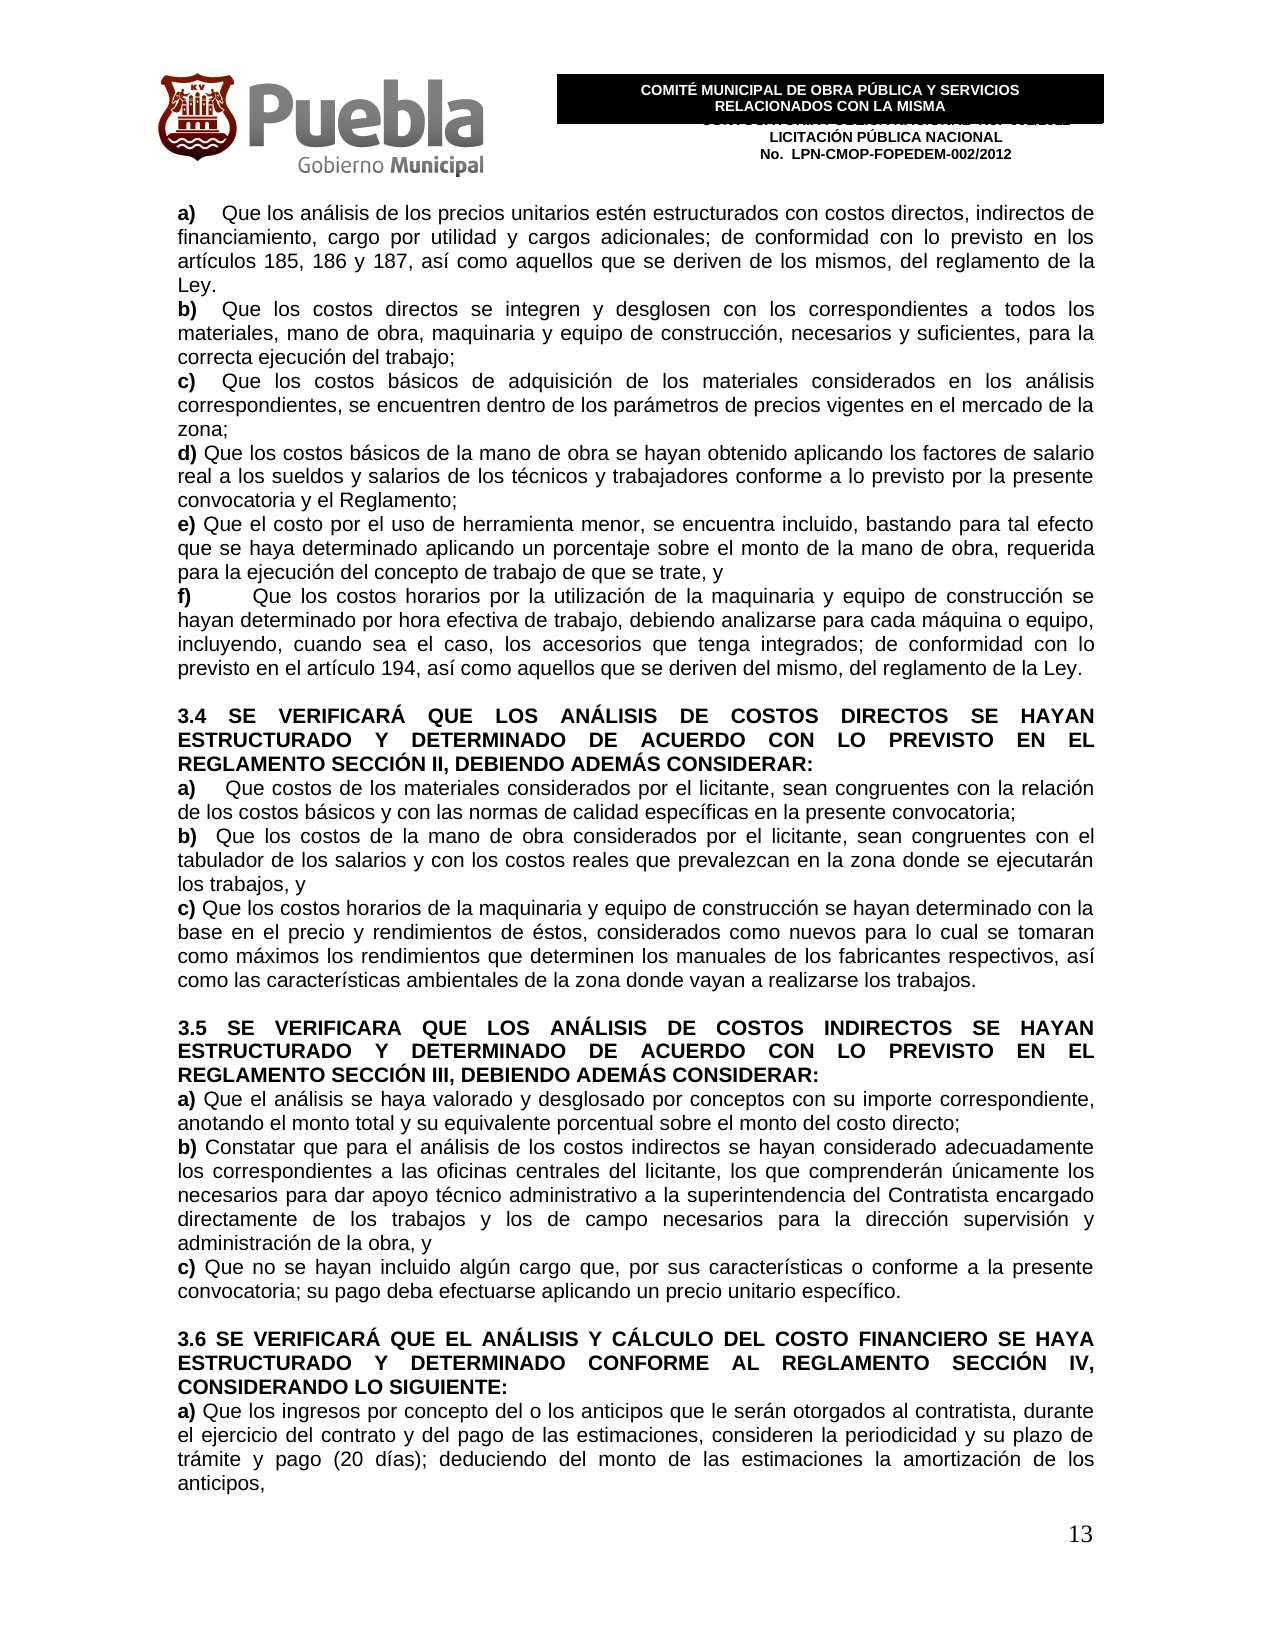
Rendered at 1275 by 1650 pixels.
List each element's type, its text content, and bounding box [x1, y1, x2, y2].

text a) Que los ingresos por concepto del o los anticipos que le serán otorgados al contratista, durante el ejercicio del contrato y del pago de las estimaciones, consideren la periodicidad y su plazo de trámite y pago (20 días); deduciendo del monto de las estimaciones la amortización de los anticipos, [177, 1399, 1096, 1494]
text b) Que los costos de la mano de obra considerados por el licitante, sean congruentes con el tabulador de los salarios y con los costos reales que prevalezcan en la zona donde se ejecutarán los trabajos, y [177, 824, 1096, 896]
text e) Que el costo por el uso de herramienta menor, se encuentra incluido, bastando para tal efecto que se haya determinado aplicando un porcentaje sobre el monto de la mano de obra, requerida para la ejecución del concepto de trabajo de que se trate, y [177, 512, 1096, 584]
text b) Constatar que para el análisis de los costos indirectos se hayan considerado adecuadamente los correspondientes a las oficinas centrales del licitante, los que comprenderán únicamente los necesarios para dar apoyo técnico administrativo a la superintendencia del Contratista encargado directamente de los trabajos y los de campo necesarios para la dirección supervisión y administración de la obra, y [177, 1135, 1096, 1255]
text a) Que el análisis se haya valorado y desglosado por conceptos con su importe correspondiente, anotando el monto total y su equivalente porcentual sobre el monto del costo directo; [177, 1087, 1096, 1135]
list Que los costos básicos de adquisición de los materiales considerados en los análisis correspondientes, se encuentren dentro de los parámetros de precios vigentes en el mercado de la zona; [177, 368, 1096, 440]
list Que los análisis de los precios unitarios estén estructurados con costos directos, indirectos de financiamiento, cargo por utilidad y cargos adicionales; de conformidad con lo previsto en los artículos 185, 186 y 187, así como aquellos que se deriven de los mismos, del reglamento de la Ley. [177, 201, 1096, 297]
text a) Que costos de los materiales considerados por el licitante, sean congruentes con la relación de los costos básicos y con las normas de calidad específicas en la presente convocatoria; [177, 776, 1096, 824]
text 3.4 SE VERIFICARÁ QUE LOS ANÁLISIS DE COSTOS DIRECTOS SE HAYAN ESTRUCTURADO Y DETERMINADO DE ACUERDO CON LO PREVISTO EN EL REGLAMENTO SECCIÓN II, DEBIENDO ADEMÁS CONSIDERAR: [177, 704, 1096, 776]
text d) Que los costos básicos de la mano de obra se hayan obtenido aplicando los factores de salario real a los sueldos y salarios de los técnicos y trabajadores conforme a lo previsto por la presente convocatoria y el Reglamento; [177, 440, 1096, 512]
list Que los costos directos se integren y desglosen con los correspondientes a todos los materiales, mano de obra, maquinaria y equipo de construcción, necesarios y suficientes, para la correcta ejecución del trabajo; [177, 297, 1096, 368]
text 3.6 SE VERIFICARÁ QUE EL ANÁLISIS Y CÁLCULO DEL COSTO FINANCIERO SE HAYA ESTRUCTURADO Y DETERMINADO CONFORME AL REGLAMENTO SECCIÓN IV, CONSIDERANDO LO SIGUIENTE: [177, 1327, 1096, 1399]
text 3.5 SE VERIFICARA QUE LOS ANÁLISIS DE COSTOS INDIRECTOS SE HAYAN ESTRUCTURADO Y DETERMINADO DE ACUERDO CON LO PREVISTO EN EL REGLAMENTO SECCIÓN III, DEBIENDO ADEMÁS CONSIDERAR: [177, 1015, 1096, 1087]
picture [158, 73, 484, 177]
list Que los costos horarios por la utilización de la maquinaria y equipo de construcción se hayan determinado por hora efectiva de trabajo, debiendo analizarse para cada máquina o equipo, incluyendo, cuando sea el caso, los accesorios que tenga integrados; de conformidad con lo previsto en el artículo 194, así como aquellos que se deriven del mismo, del reglamento de la Ley. [177, 584, 1096, 680]
text c) Que no se hayan incluido algún cargo que, por sus características o conforme a la presente convocatoria; su pago deba efectuarse aplicando un precio unitario específico. [177, 1255, 1096, 1303]
text c) Que los costos horarios de la maquinaria y equipo de construcción se hayan determinado con la base en el precio y rendimientos de éstos, considerados como nuevos para lo cual se tomaran como máximos los rendimientos que determinen los manuales de los fabricantes respectivos, así como las características ambientales de la zona donde vayan a realizarse los trabajos. [177, 896, 1096, 991]
